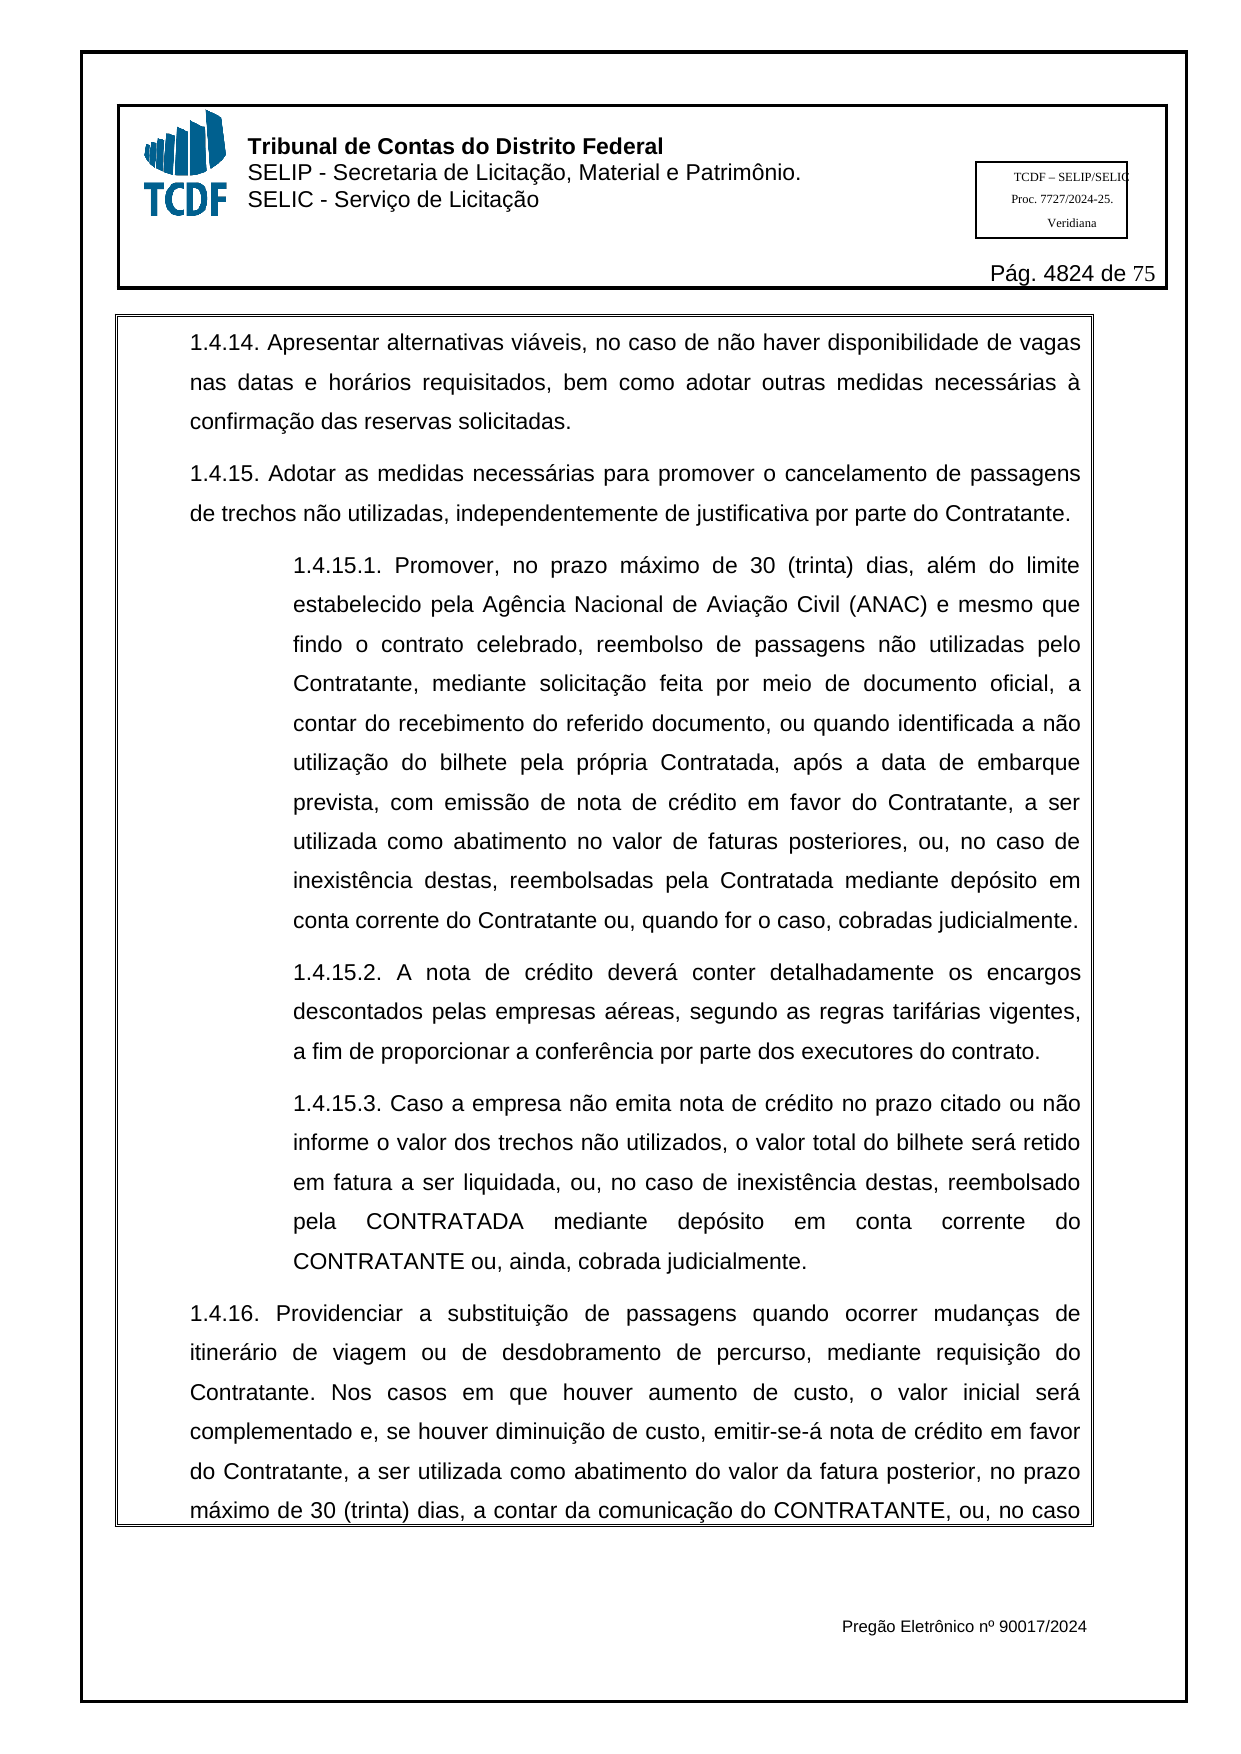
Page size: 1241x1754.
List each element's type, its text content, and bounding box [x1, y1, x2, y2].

picture [129, 107, 241, 218]
